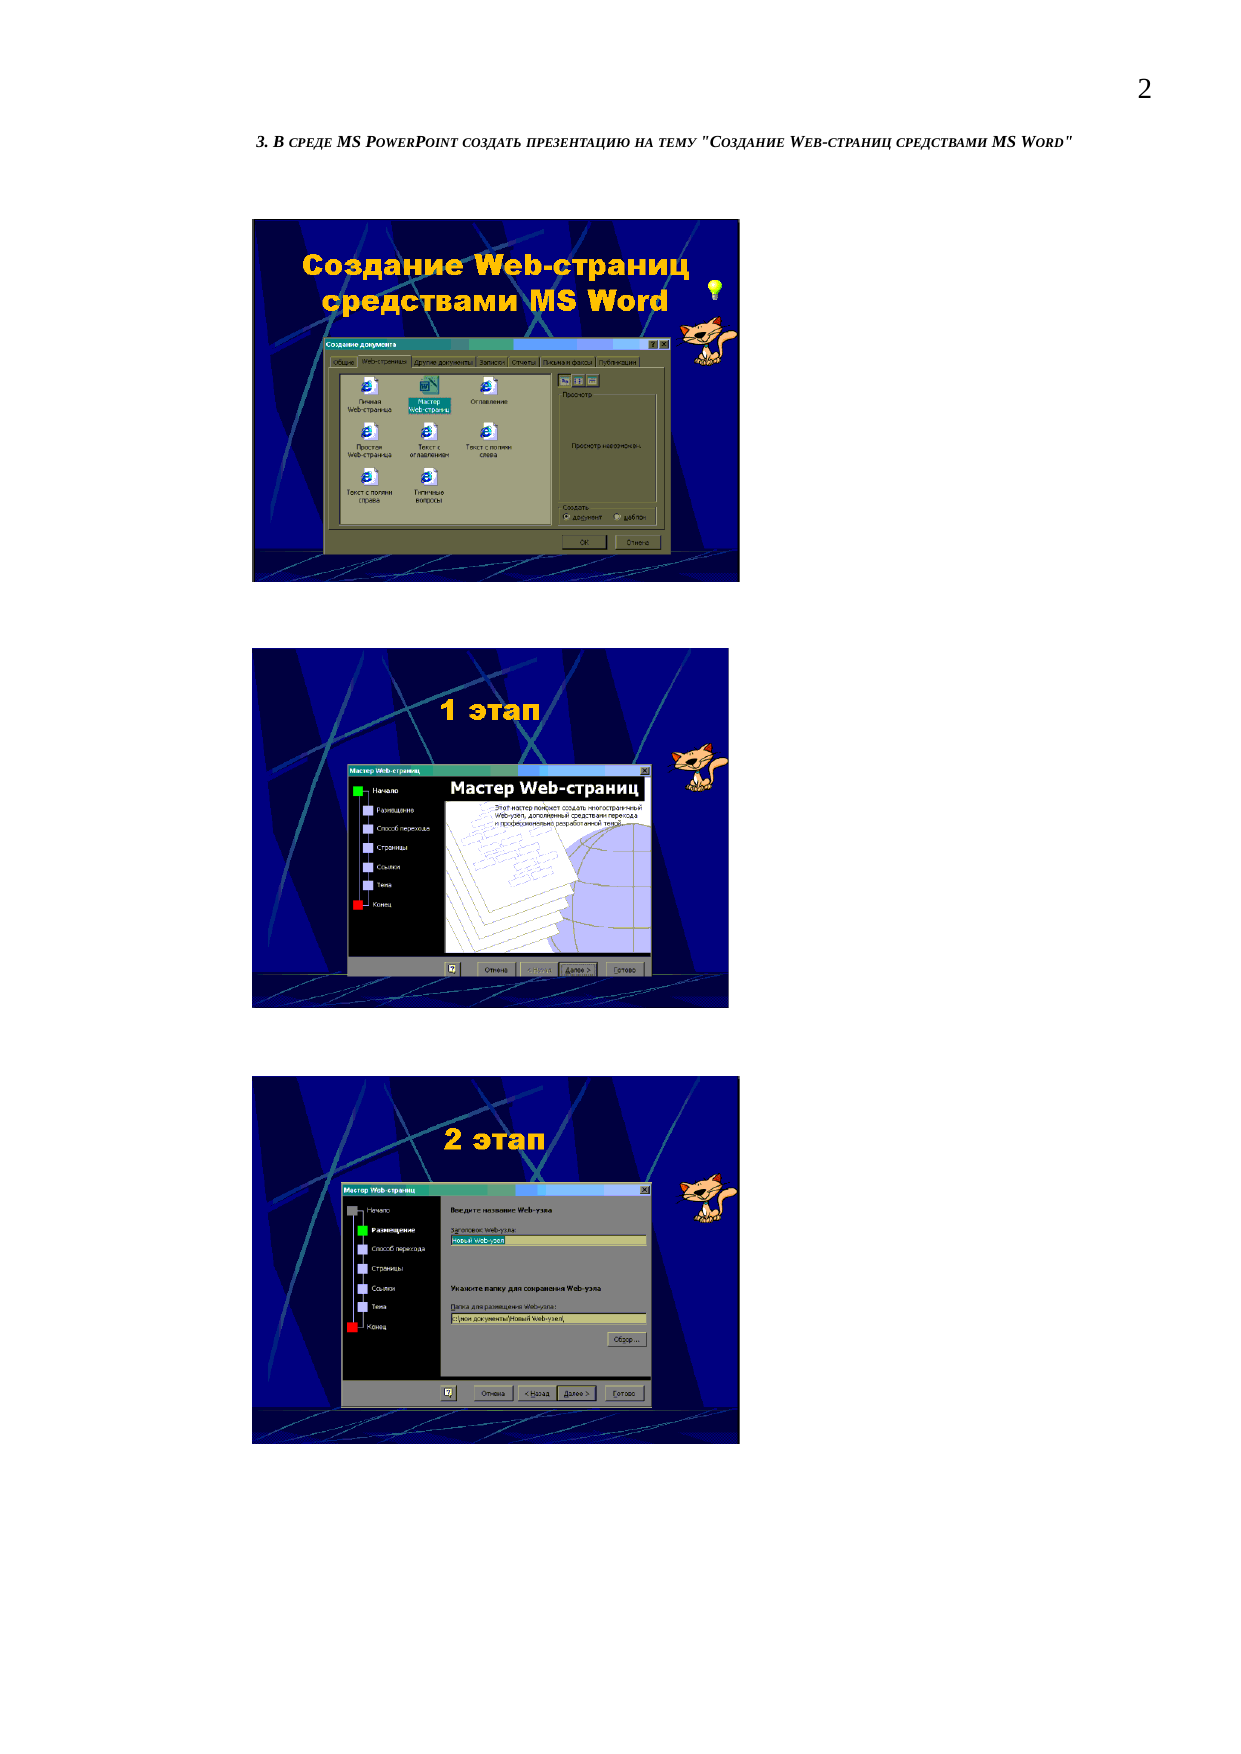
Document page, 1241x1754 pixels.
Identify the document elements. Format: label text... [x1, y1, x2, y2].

subtitle 3. В среде MS PowerPoint создать презентацию на тему "Создание Web-страниц средствами MS Word" [177, 118, 1152, 152]
